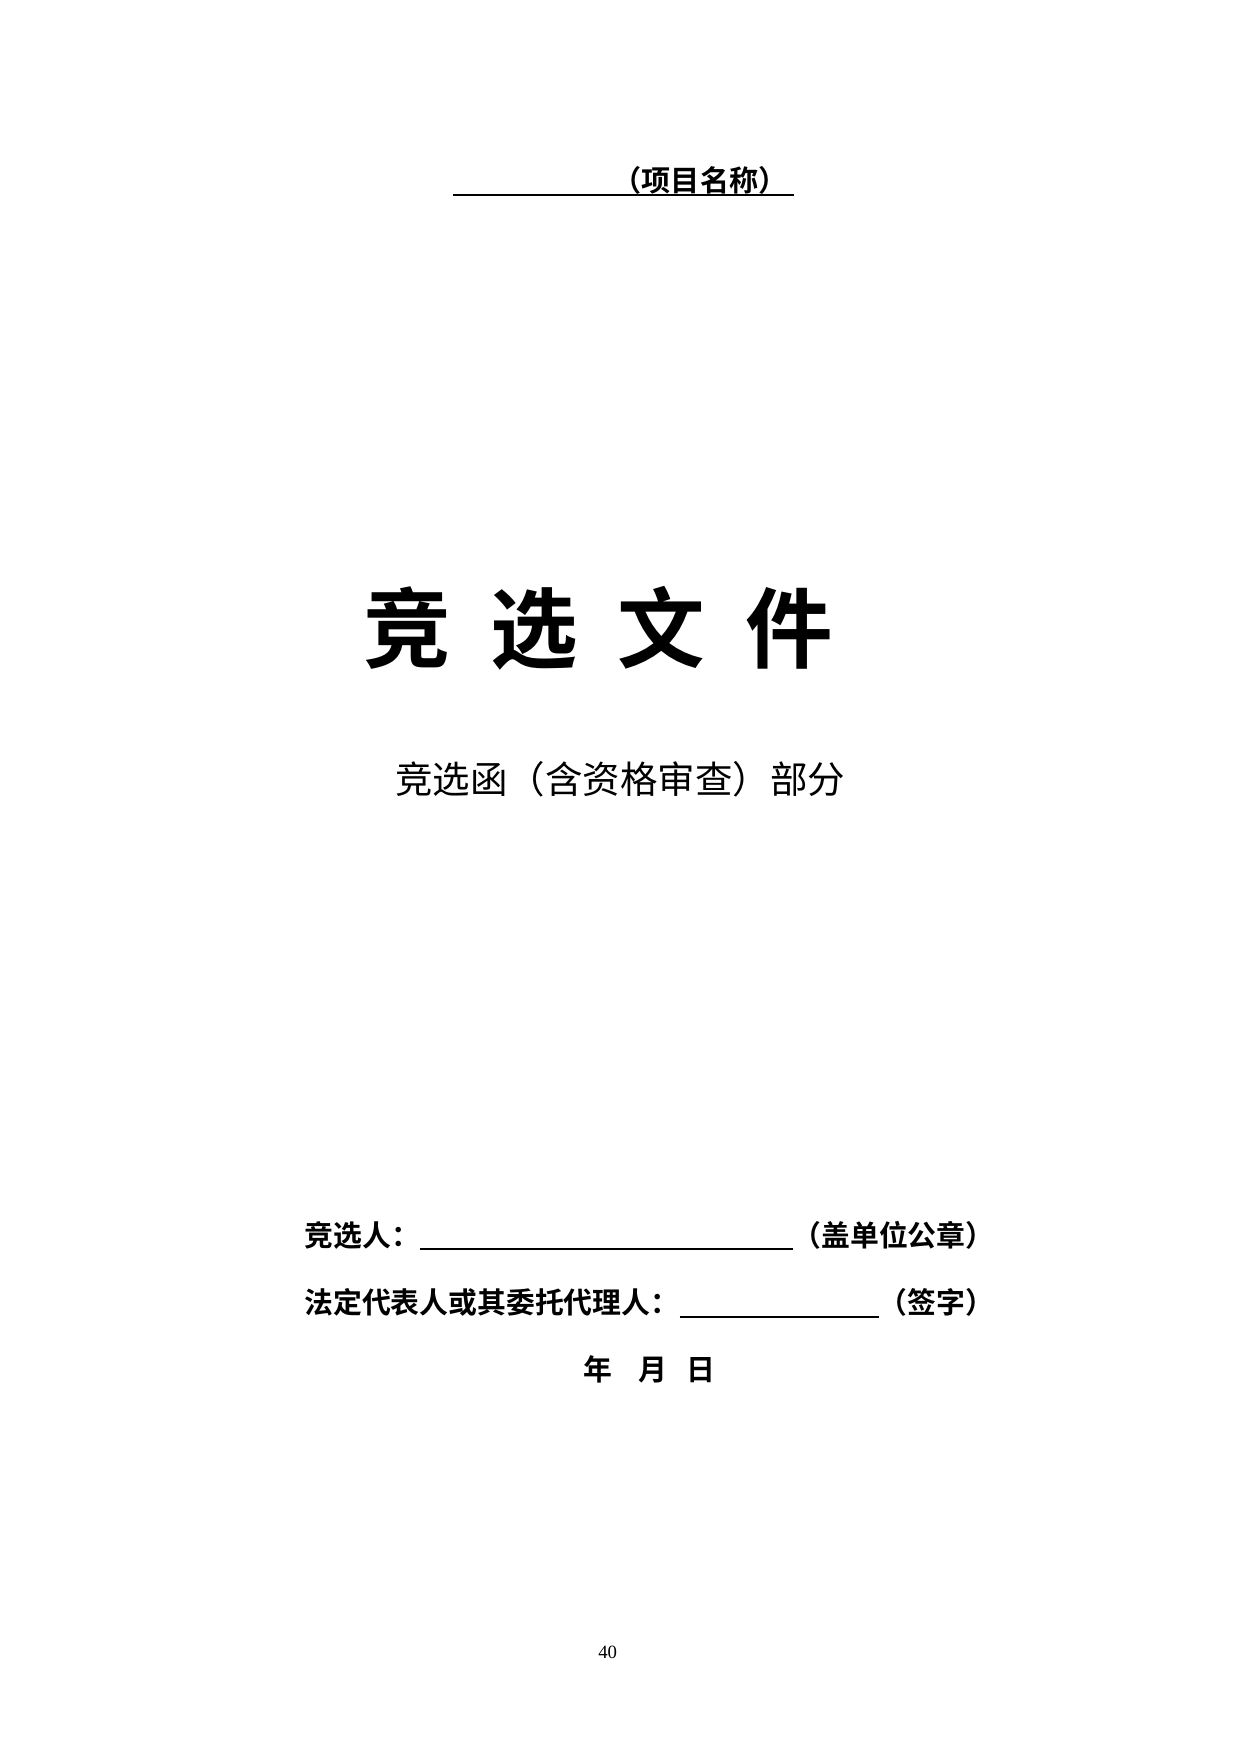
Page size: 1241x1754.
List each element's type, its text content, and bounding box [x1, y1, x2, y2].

text 竞选函（含资格审查）部分 [187, 749, 1053, 804]
text （项目名称） [187, 150, 1053, 202]
text 竞 选 文 件 [187, 559, 1053, 686]
text 法定代表人或其委托代理人： （签字） [187, 1279, 1053, 1322]
text 年 月 日 [187, 1347, 1053, 1389]
text 竞选人： （盖单位公章） [187, 1212, 1053, 1254]
